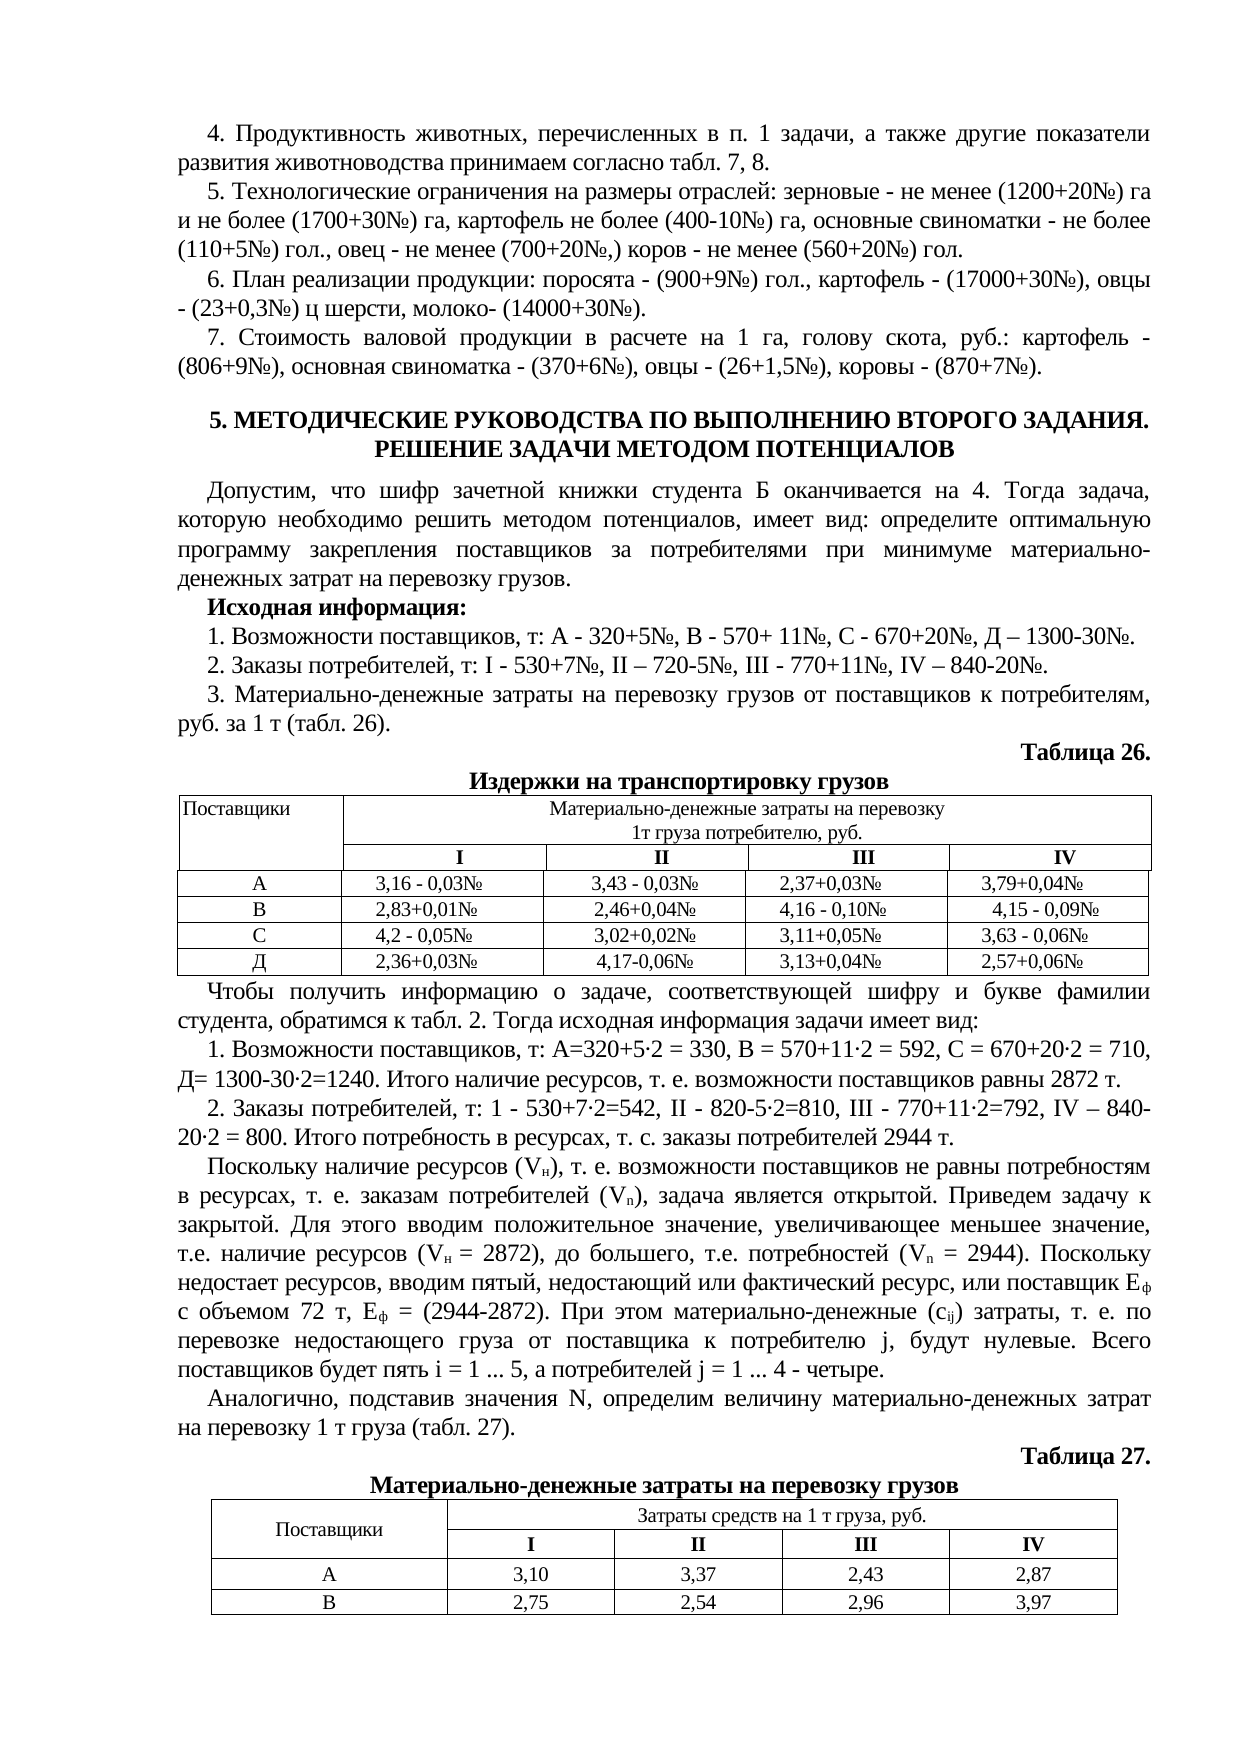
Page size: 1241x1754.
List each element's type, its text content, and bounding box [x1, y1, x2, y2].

table_cell II [547, 845, 748, 870]
text 4. Продуктивность животных, перечисленных в п. 1 задачи, а также другие показатели развития животноводства принимаем согласно табл. 7, 8. [177, 118, 1152, 176]
subtitle Издержки на транспортировку грузов [177, 766, 1152, 795]
text Таблица 26. [177, 737, 1152, 766]
table_cell 2,57+0,06№ [948, 949, 1148, 975]
table_cell 4,17-0,06№ [544, 949, 745, 975]
text 5. МЕТОДИЧЕСКИЕ РУКОВОДСТВА ПО ВЫПОЛНЕНИЮ ВТОРОГО ЗАДАНИЯ. РЕШЕНИЕ ЗАДАЧИ МЕТОДОМ ПОТЕНЦИАЛОВ [177, 405, 1152, 463]
table_cell 3,10 [448, 1559, 614, 1589]
text 1. Возможности поставщиков, т: А=320+5∙2 = 330, В = 570+11∙2 = 592, С = 670+20∙2 = 710, Д= 1300-30∙2=1240. Итого наличие ресурсов, т. е. возможности поставщиков равны 2872 т. [177, 1034, 1152, 1092]
table_cell 3,16 - 0,03№ [342, 871, 543, 896]
table_cell А [178, 871, 341, 896]
text Поскольку наличие ресурсов (Vн), т. е. возможности поставщиков не равны потребностям в ресурсах, т. е. заказам потребителей (Vn), задача является открытой. Приведем задачу к закрытой. Для этого вводим положительное значение, увеличивающее меньшее значение, т.е. наличие ресурсов (Vн = 2872), до большего, т.е. потребностей (Vn = 2944). Поскольку недостает ресурсов, вводим пятый, недостающий или фактический ресурс, или поставщик Еф с объемом 72 т, Еф = (2944-2872). При этом материально-денежные (cij) затраты, т. е. по перевозке недостающего груза от поставщика к потребителю j, будут нулевые. Всего поставщиков будет пять i = 1 ... 5, а потребителей j = 1 ... 4 - четыре. [177, 1151, 1152, 1383]
text Таблица 27. [177, 1441, 1152, 1470]
text 5. Технологические ограничения на размеры отраслей: зерновые - не менее (1200+20№) га и не более (1700+30№) га, картофель не более (400-10№) га, основные свиноматки - не более (110+5№) гол., овец - не менее (700+20№,) коров - не менее (560+20№) гол. [177, 176, 1152, 263]
table_cell 3,02+0,02№ [544, 923, 745, 948]
table_cell I [448, 1530, 614, 1558]
table_cell III [783, 1530, 949, 1558]
table_cell 2,43 [783, 1559, 949, 1589]
table_header Поставщики [212, 1500, 447, 1558]
text Чтобы получить информацию о задаче, соответствующей шифру и букве фамилии студента, обратимся к табл. 2. Тогда исходная информация задачи имеет вид: [177, 976, 1152, 1034]
table_cell IV [950, 1530, 1117, 1558]
table_cell I [344, 845, 546, 870]
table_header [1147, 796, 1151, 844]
table_cell 2,87 [950, 1559, 1117, 1589]
text 3. Материально-денежные затраты на перевозку грузов от поставщиков к потребителям, руб. за 1 т (табл. 26). [177, 679, 1152, 737]
table_cell 3,11+0,05№ [746, 923, 947, 948]
table_cell 2,37+0,03№ [746, 871, 947, 896]
table_cell 3,43 - 0,03№ [544, 871, 745, 896]
table_cell Д [178, 949, 341, 975]
table_cell 4,2 - 0,05№ [342, 923, 543, 948]
table_cell 4,15 - 0,09№ [948, 897, 1148, 922]
table_cell В [178, 897, 341, 922]
table_cell 3,79+0,04№ [948, 871, 1148, 896]
table_cell А [212, 1559, 447, 1589]
table_header Поставщики [180, 796, 343, 870]
text Допустим, что шифр зачетной книжки студента Б оканчивается на 4. Тогда задача, которую необходимо решить методом потенциалов, имеет вид: определите оптимальную программу закрепления поставщиков за потребителями при минимуме материально-денежных затрат на перевозку грузов. [177, 475, 1152, 592]
table_cell 4,16 - 0,10№ [746, 897, 947, 922]
subtitle Материально-денежные затраты на перевозку грузов [177, 1470, 1152, 1499]
table_cell С [178, 923, 341, 948]
text Исходная информация: [177, 592, 1152, 621]
text Аналогично, подставив значения N, определим величину материально-денежных затрат на перевозку 1 т груза (табл. 27). [177, 1383, 1152, 1441]
table_cell 3,13+0,04№ [746, 949, 947, 975]
table_header Затраты средств на 1 т груза, руб. [448, 1500, 1117, 1529]
table_cell 2,83+0,01№ [342, 897, 543, 922]
text 2. Заказы потребителей, т: 1 - 530+7∙2=542, II - 820-5∙2=810, III - 770+11∙2=792, IV – 840-20∙2 = 800. Итого потребность в ресурсах, т. с. заказы потребителей 2944 т. [177, 1092, 1152, 1151]
table_cell 2,46+0,04№ [544, 897, 745, 922]
table_cell II [615, 1530, 782, 1558]
table_cell III [749, 845, 949, 870]
table_cell 3,63 - 0,06№ [948, 923, 1148, 948]
table_cell IV [950, 845, 1151, 870]
table_cell 3,37 [615, 1559, 782, 1589]
text 1. Возможности поставщиков, т: А - 320+5№, В - 570+ 11№, С - 670+20№, Д – 1300-30№. [177, 621, 1152, 650]
text 7. Стоимость валовой продукции в расчете на 1 га, голову скота, руб.: картофель - (806+9№), основная свиноматка - (370+6№), овцы - (26+1,5№), коровы - (870+7№). [177, 322, 1152, 380]
table_cell 2,36+0,03№ [342, 949, 543, 975]
text 2. Заказы потребителей, т: I - 530+7№, II – 720-5№, III - 770+11№, IV – 840-20№. [177, 650, 1152, 679]
text 6. План реализации продукции: поросята - (900+9№) гол., картофель - (17000+30№), овцы - (23+0,3№) ц шерсти, молоко- (14000+30№). [177, 263, 1152, 322]
